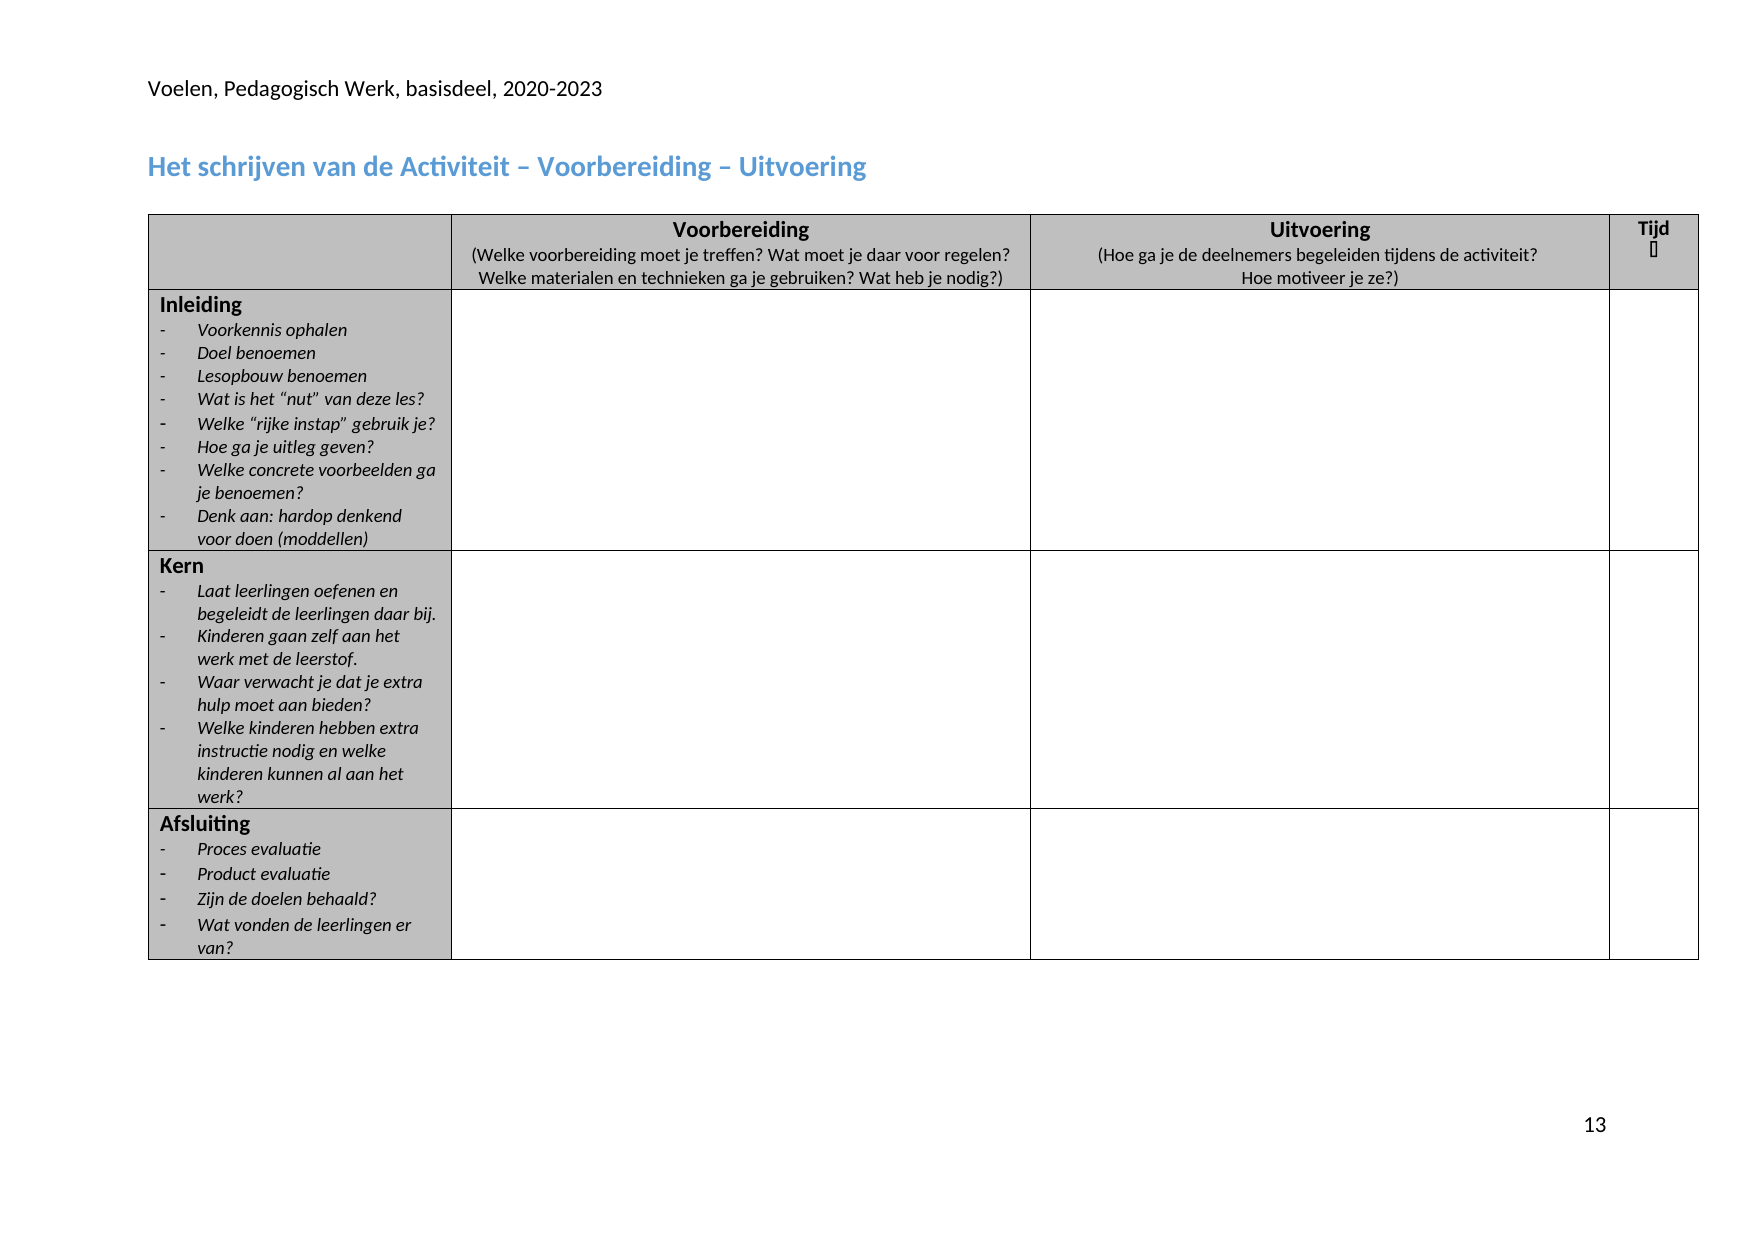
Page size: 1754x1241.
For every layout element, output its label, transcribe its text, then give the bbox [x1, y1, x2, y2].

table_cell [1610, 809, 1698, 959]
table_cell [1031, 290, 1609, 550]
table_cell Inleiding Voorkennis ophalen Doel benoemen Lesopbouw benoemen Wat is het “nut” van deze les? Welke “rijke instap” gebruik je? Hoe ga je uitleg geven? Welke concrete voorbeelden ga je benoemen? Denk aan: hardop denkend voor doen (moddellen) [149, 290, 451, 550]
table_cell [452, 809, 1030, 959]
table_cell [1031, 551, 1609, 808]
table_header [149, 215, 451, 289]
table_cell [452, 551, 1030, 808]
table_cell [1610, 290, 1698, 550]
table_cell Afsluiting Proces evaluatie Product evaluatie Zijn de doelen behaald? Wat vonden de leerlingen er van? [149, 809, 451, 959]
table_header Voorbereiding (Welke voorbereiding moet je treffen? Wat moet je daar voor regelen? Welke materialen en technieken ga je gebruiken? Wat heb je nodig?) [452, 215, 1030, 289]
table_cell [452, 290, 1030, 550]
table_cell [1610, 551, 1698, 808]
table_cell [1031, 809, 1609, 959]
text Het schrijven van de Activiteit – Voorbereiding – Uitvoering [148, 148, 1606, 183]
table_header Uitvoering (Hoe ga je de deelnemers begeleiden tijdens de activiteit? Hoe motiveer je ze?) [1031, 215, 1609, 289]
table_cell Kern Laat leerlingen oefenen en begeleidt de leerlingen daar bij. Kinderen gaan zelf aan het werk met de leerstof. Waar verwacht je dat je extra hulp moet aan bieden? Welke kinderen hebben extra instructie nodig en welke kinderen kunnen al aan het werk? [149, 551, 451, 808]
table_header Tijd [1610, 215, 1698, 289]
